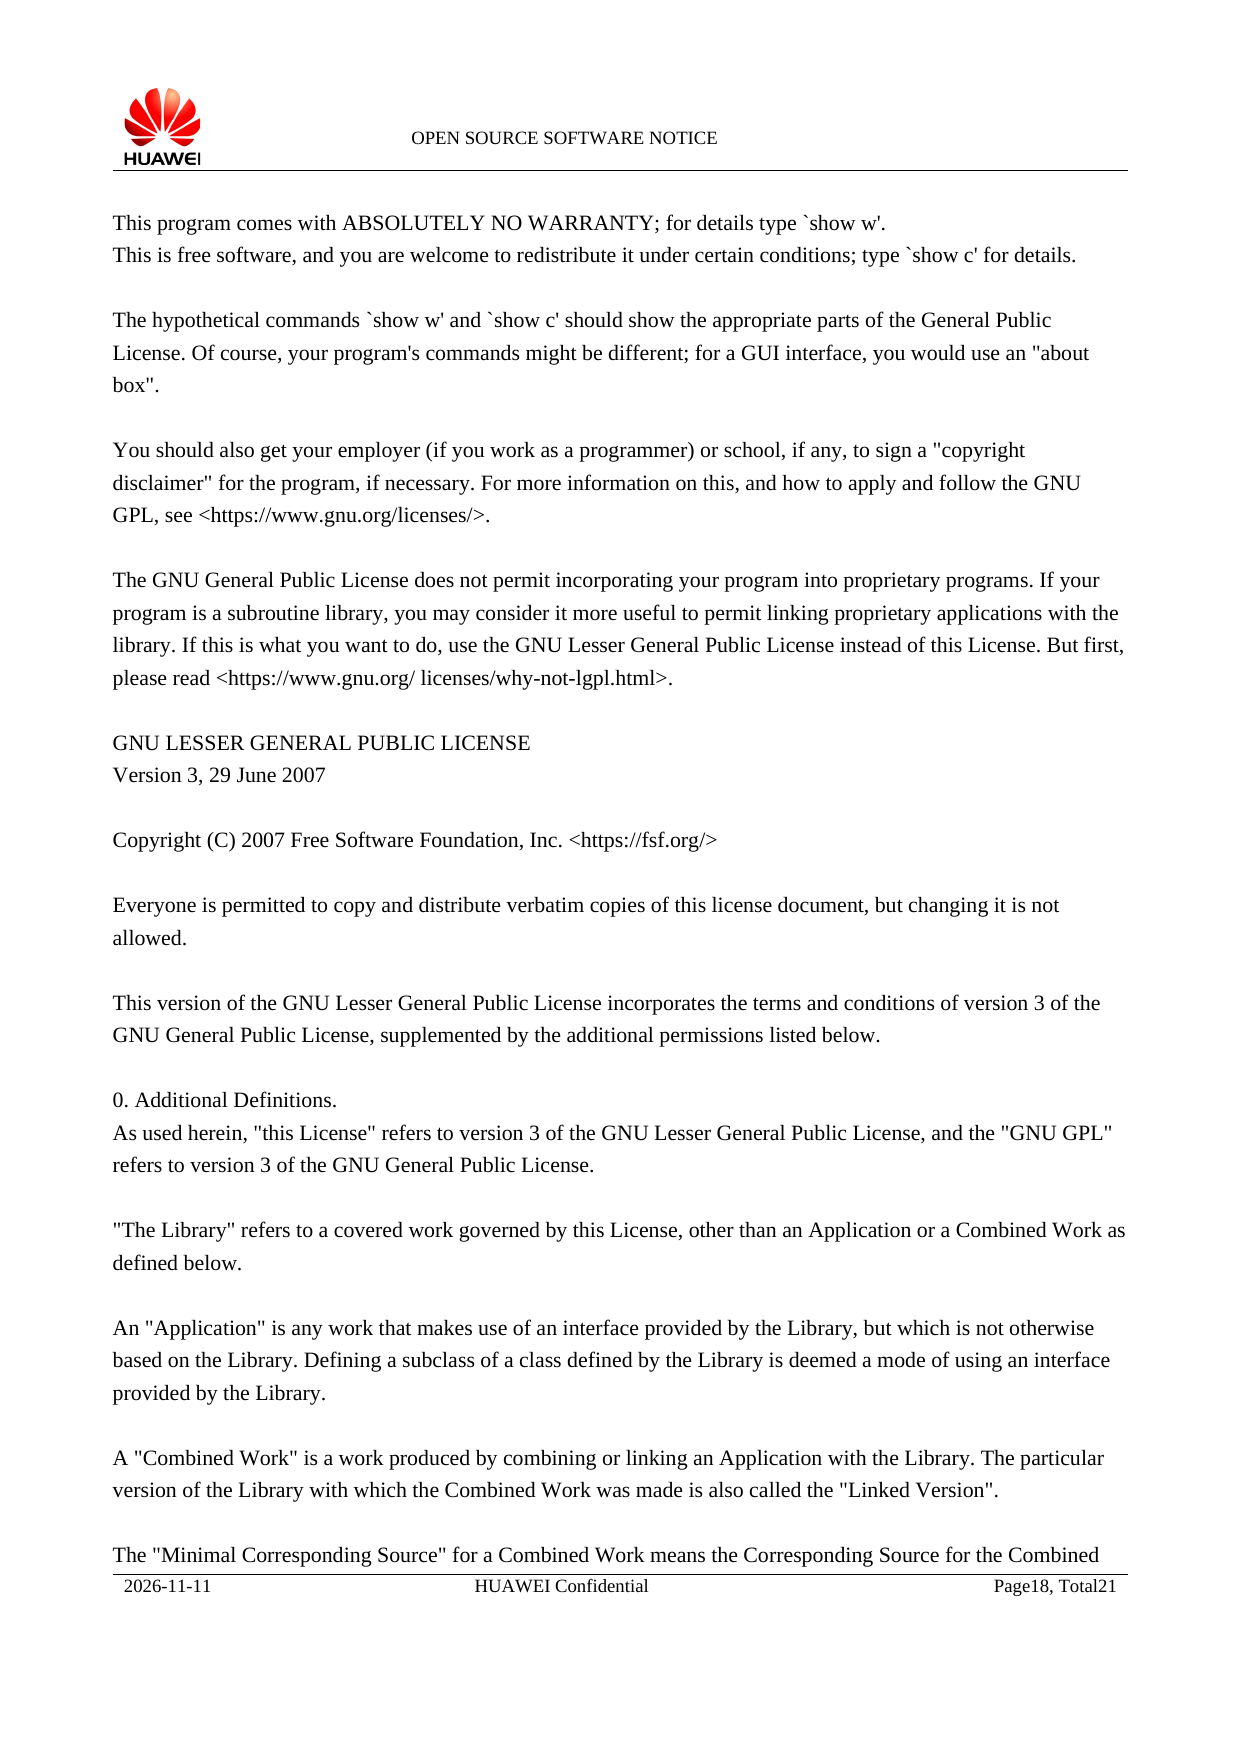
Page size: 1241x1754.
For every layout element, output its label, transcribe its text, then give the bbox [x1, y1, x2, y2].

text A "Combined Work" is a work produced by combining or linking an Application with the Library. The particular version of the Library with which the Combined Work was made is also called the "Linked Version". [112, 1441, 1128, 1506]
text 0. Additional Definitions. [112, 1084, 1128, 1116]
text Version 3, 29 June 2007 [112, 759, 1128, 791]
text "The Library" refers to a covered work governed by this License, other than an Application or a Combined Work as defined below. [112, 1214, 1128, 1279]
text The GNU General Public License does not permit incorporating your program into proprietary programs. If your program is a subroutine library, you may consider it more useful to permit linking proprietary applications with the library. If this is what you want to do, use the GNU Lesser General Public License instead of this License. But first, please read <https://www.gnu.org/ licenses/why-not-lgpl.html>. [112, 564, 1128, 694]
text Everyone is permitted to copy and distribute verbatim copies of this license document, but changing it is not allowed. [112, 889, 1128, 954]
picture [124, 88, 201, 165]
text An "Application" is any work that makes use of an interface provided by the Library, but which is not otherwise based on the Library. Defining a subclass of a class defined by the Library is deemed a mode of using an interface provided by the Library. [112, 1311, 1128, 1409]
text This is free software, and you are welcome to redistribute it under certain conditions; type `show c' for details. [112, 239, 1128, 271]
text Copyright (C) 2007 Free Software Foundation, Inc. <https://fsf.org/> [112, 824, 1128, 856]
text This version of the GNU Lesser General Public License incorporates the terms and conditions of version 3 of the GNU General Public License, supplemented by the additional permissions listed below. [112, 986, 1128, 1051]
text This program comes with ABSOLUTELY NO WARRANTY; for details type `show w'. [112, 206, 1128, 239]
text You should also get your employer (if you work as a programmer) or school, if any, to sign a "copyright disclaimer" for the program, if necessary. For more information on this, and how to apply and follow the GNU GPL, see <https://www.gnu.org/licenses/>. [112, 434, 1128, 531]
text The hypothetical commands `show w' and `show c' should show the appropriate parts of the General Public License. Of course, your program's commands might be different; for a GUI interface, you would use an "about box". [112, 304, 1128, 401]
text As used herein, "this License" refers to version 3 of the GNU Lesser General Public License, and the "GNU GPL" refers to version 3 of the GNU General Public License. [112, 1116, 1128, 1181]
text GNU LESSER GENERAL PUBLIC LICENSE [112, 726, 1128, 759]
